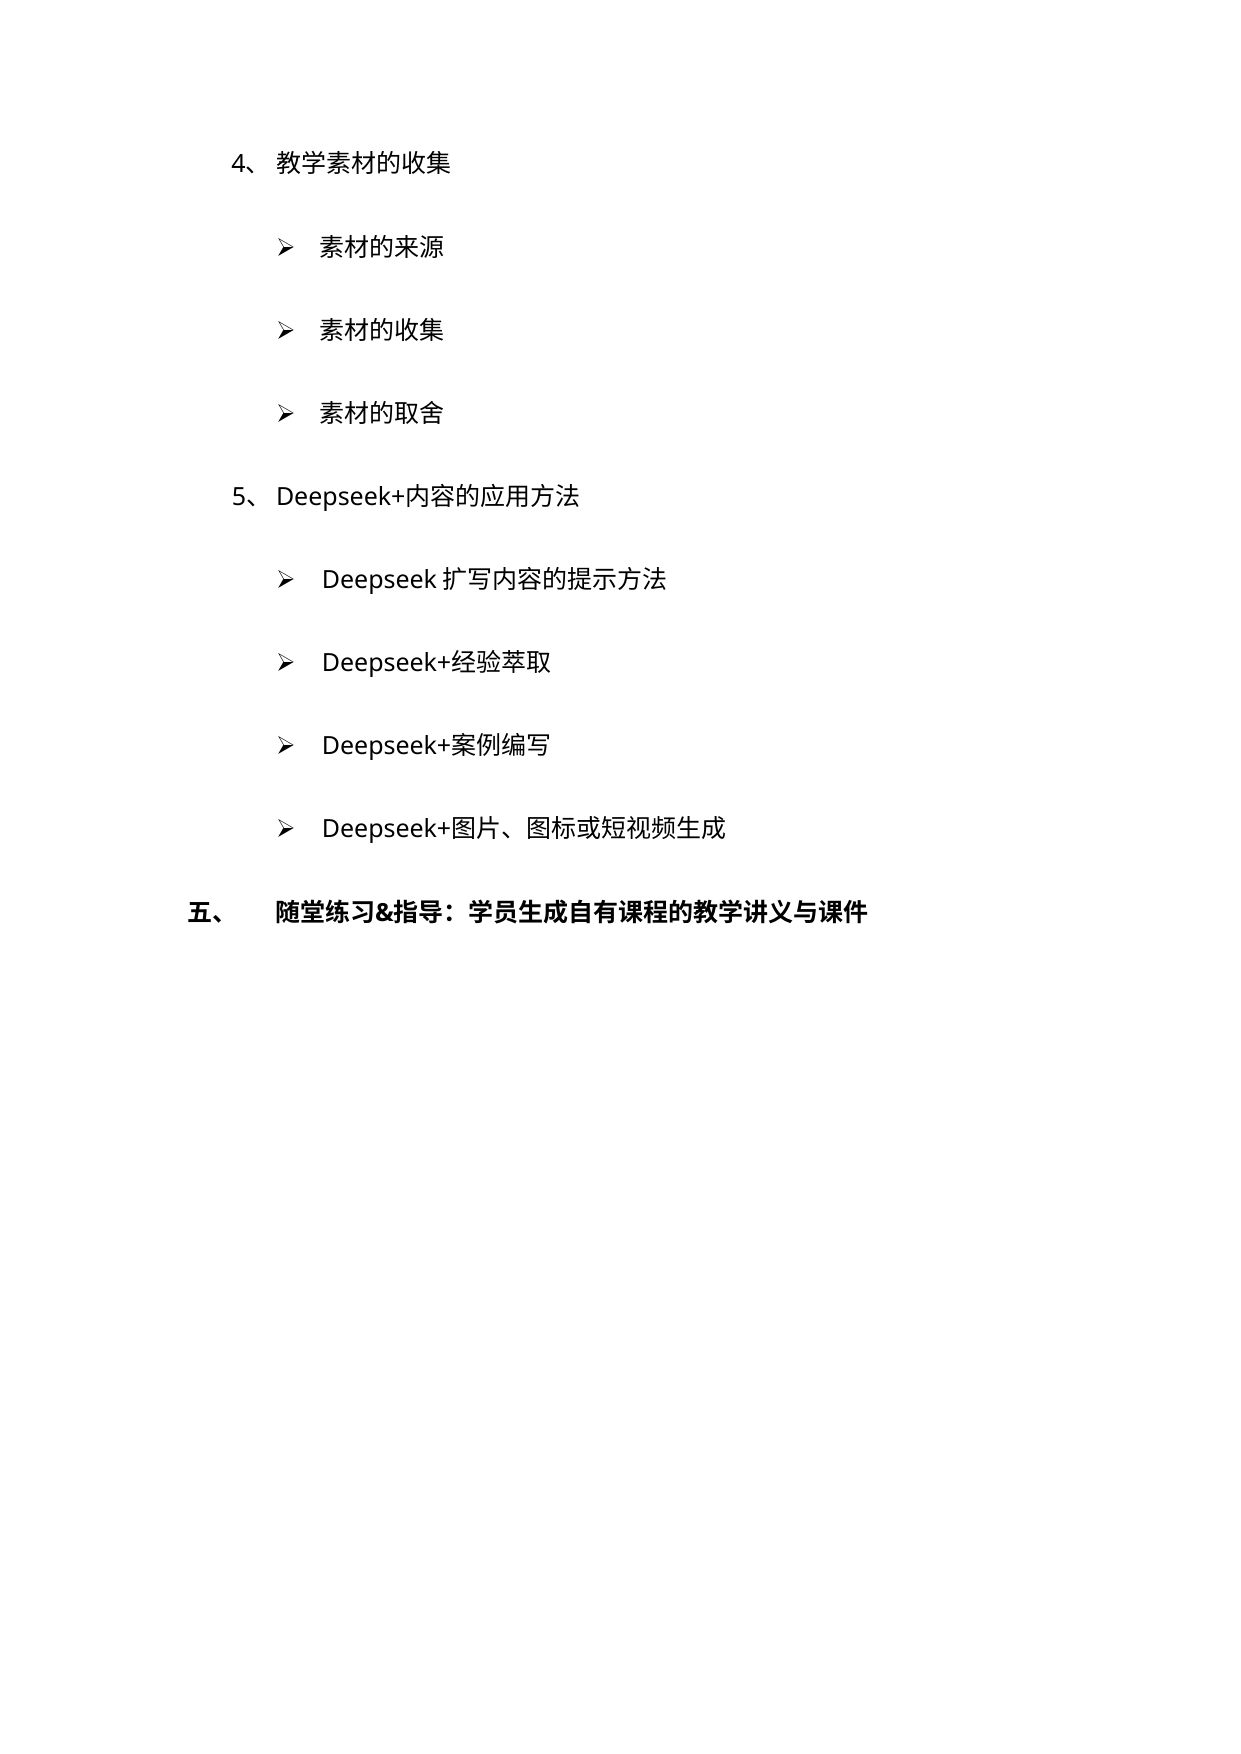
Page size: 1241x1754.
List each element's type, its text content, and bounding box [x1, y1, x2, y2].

list Deepseek+经验萃取 [276, 628, 1053, 693]
list 随堂练习&指导：学员生成自有课程的教学讲义与课件 [187, 878, 1053, 943]
list Deepseek+内容的应用方法 [232, 462, 1053, 527]
list 教学素材的收集 [231, 129, 1053, 194]
list Deepseek+案例编写 [276, 711, 1053, 776]
list Deepseek+图片、图标或短视频生成 [276, 794, 1053, 859]
list 素材的收集 [276, 296, 1053, 361]
list 素材的取舍 [276, 379, 1053, 444]
list Deepseek扩写内容的提示方法 [276, 545, 1053, 610]
list 素材的来源 [276, 213, 1053, 278]
